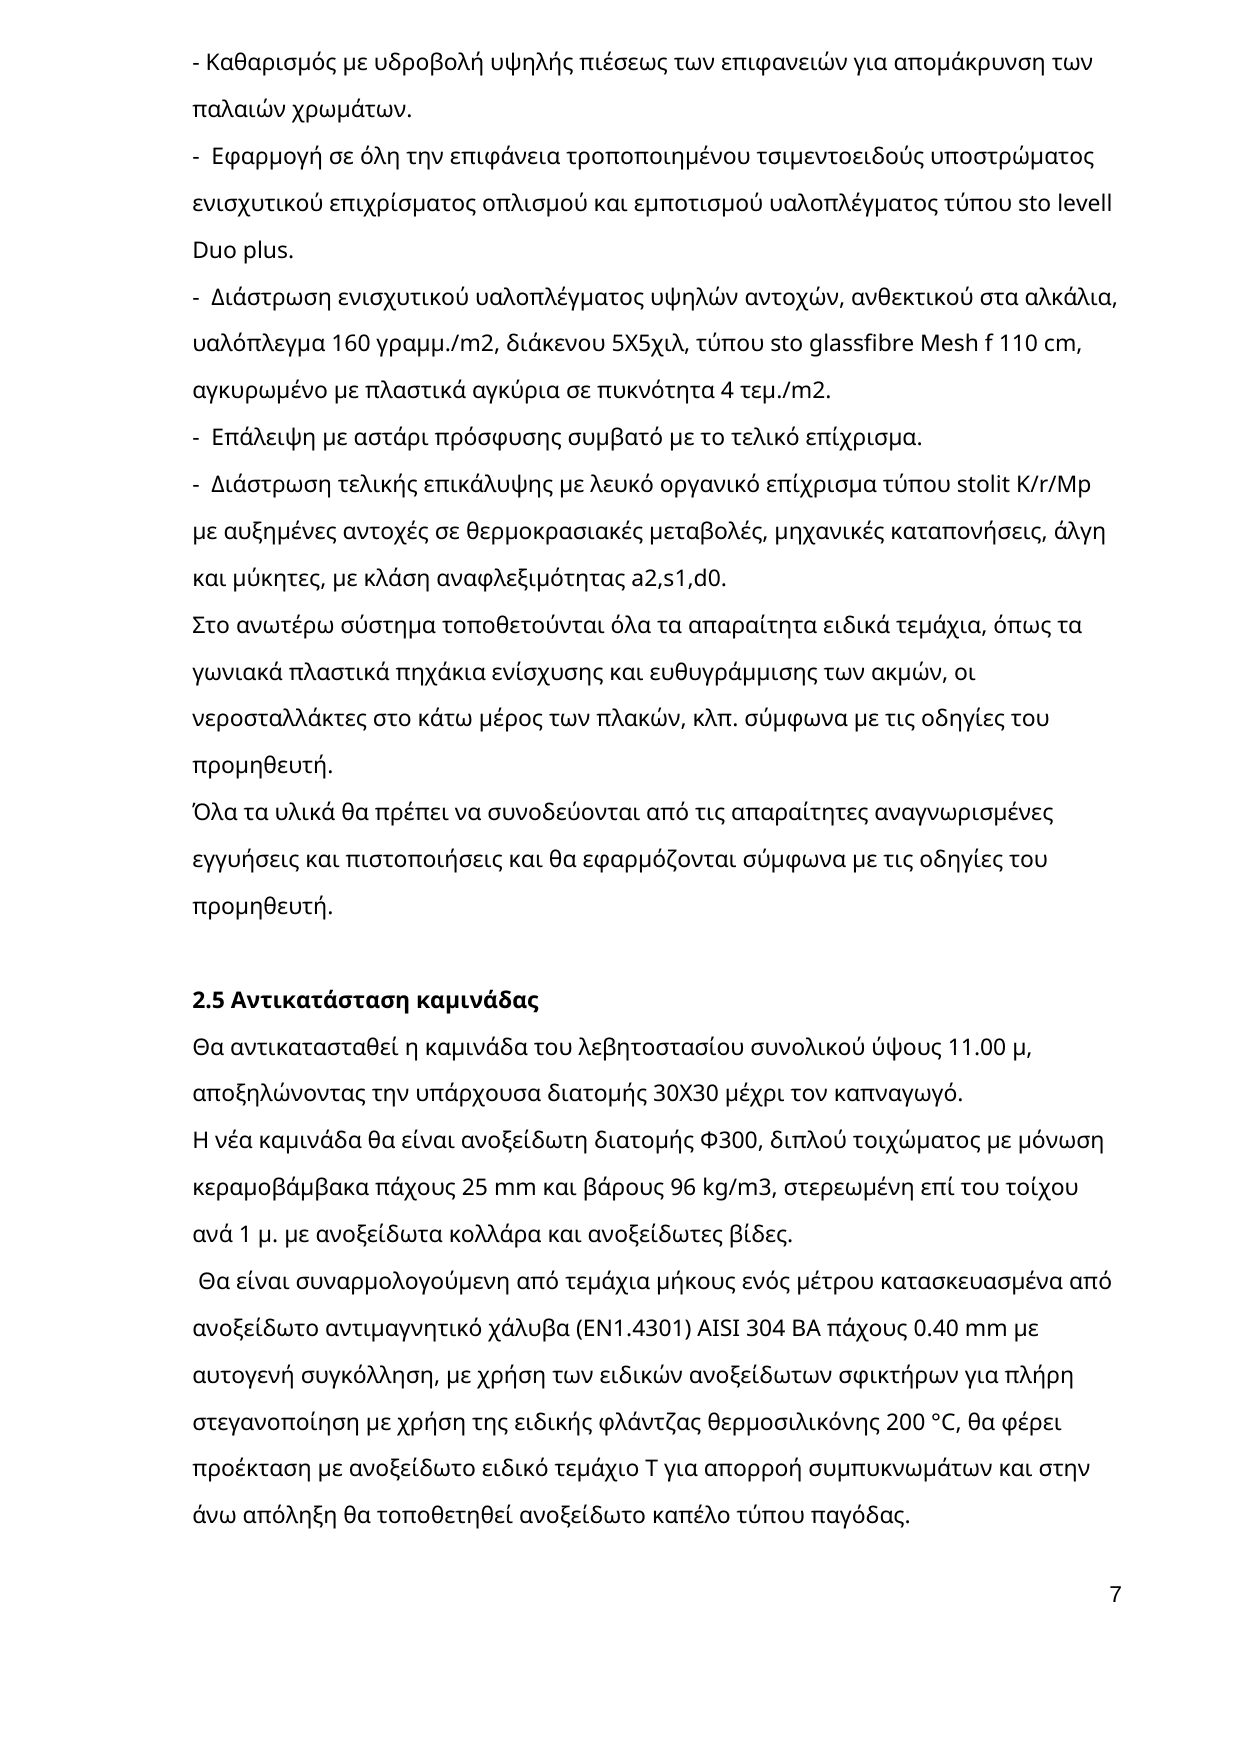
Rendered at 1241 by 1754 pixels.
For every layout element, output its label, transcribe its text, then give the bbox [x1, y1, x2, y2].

text - Εφαρμογή σε όλη την επιφάνεια τροποποιημένου τσιμεντοειδούς υποστρώματος ενισχυτικού επιχρίσματος οπλισμού και εμποτισμού υαλοπλέγματος τύπου sto levell Duo plus. [192, 140, 1122, 265]
text Στο ανωτέρω σύστημα τοποθετούνται όλα τα απαραίτητα ειδικά τεμάχια, όπως τα γωνιακά πλαστικά πηχάκια ενίσχυσης και ευθυγράμμισης των ακμών, οι νεροσταλλάκτες στο κάτω μέρος των πλακών, κλπ. σύμφωνα με τις οδηγίες του προμηθευτή. [192, 608, 1122, 780]
text - Διάστρωση τελικής επικάλυψης με λευκό οργανικό επίχρισμα τύπου stolit K/r/Mp με αυξημένες αντοχές σε θερμοκρασιακές μεταβολές, μηχανικές καταπονήσεις, άλγη και μύκητες, με κλάση αναφλεξιμότητας a2,s1,d0. [192, 468, 1122, 593]
text Όλα τα υλικά θα πρέπει να συνοδεύονται από τις απαραίτητες αναγνωρισμένες εγγυήσεις και πιστοποιήσεις και θα εφαρμόζονται σύμφωνα με τις οδηγίες του προμηθευτή. [192, 796, 1122, 921]
text Θα είναι συναρμολογούμενη από τεμάχια μήκους ενός μέτρου κατασκευασμένα από ανοξείδωτο αντιμαγνητικό χάλυβα (EN1.4301) AISI 304 BA πάχους 0.40 mm με αυτογενή συγκόλληση, με χρήση των ειδικών ανοξείδωτων σφικτήρων για πλήρη στεγανοποίηση με χρήση της ειδικής φλάντζας θερμοσιλικόνης 200 °C, θα φέρει προέκταση με ανοξείδωτο ειδικό τεμάχιο Τ για απορροή συμπυκνωμάτων και στην άνω απόληξη θα τοποθετηθεί ανοξείδωτο καπέλο τύπου παγόδας. [192, 1265, 1122, 1530]
text 2.5 Αντικατάσταση καμινάδας [192, 983, 1122, 1015]
text - Επάλειψη με αστάρι πρόσφυσης συμβατό με το τελικό επίχρισμα. [192, 421, 1122, 452]
text - Διάστρωση ενισχυτικού υαλοπλέγματος υψηλών αντοχών, ανθεκτικού στα αλκάλια, υαλόπλεγμα 160 γραμμ./m2, διάκενου 5Χ5χιλ, τύπου sto glassfibre Mesh f 110 cm, αγκυρωμένο με πλαστικά αγκύρια σε πυκνότητα 4 τεμ./m2. [192, 280, 1122, 405]
text Η νέα καμινάδα θα είναι ανοξείδωτη διατομής Φ300, διπλού τοιχώματος με μόνωση κεραμοβάμβακα πάχους 25 mm και βάρους 96 kg/m3, στερεωμένη επί του τοίχου ανά 1 μ. με ανοξείδωτα κολλάρα και ανοξείδωτες βίδες. [192, 1124, 1122, 1249]
text - Καθαρισμός με υδροβολή υψηλής πιέσεως των επιφανειών για απομάκρυνση των παλαιών χρωμάτων. [192, 46, 1122, 124]
text Θα αντικατασταθεί η καμινάδα του λεβητοστασίου συνολικού ύψους 11.00 μ, αποξηλώνοντας την υπάρχουσα διατομής 30Χ30 μέχρι τον καπναγωγό. [192, 1030, 1122, 1108]
